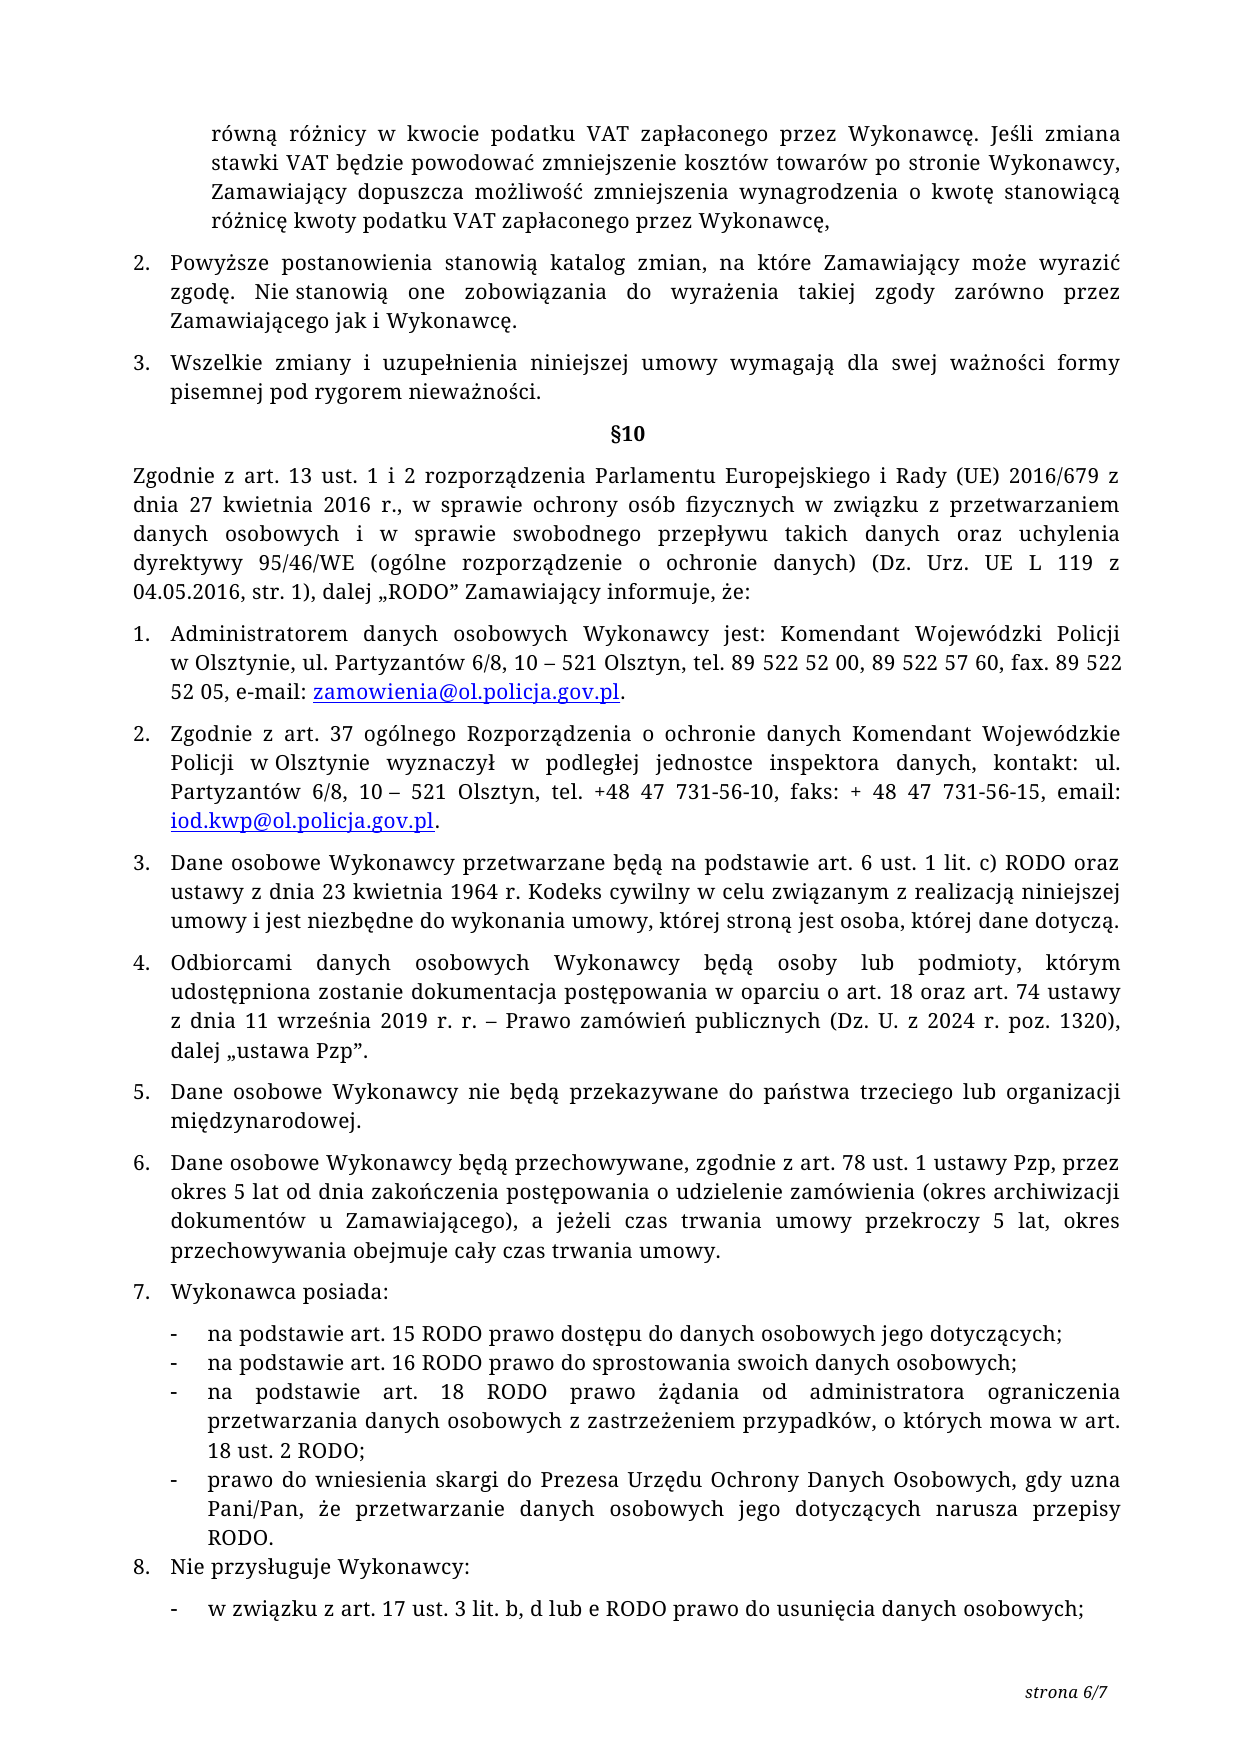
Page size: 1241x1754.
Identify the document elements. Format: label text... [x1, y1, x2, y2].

text §10 [133, 418, 1122, 447]
list na podstawie art. 18 RODO prawo żądania od administratora ograniczenia przetwarzania danych osobowych z zastrzeżeniem przypadków, o których mowa w art. 18 ust. 2 RODO; [170, 1376, 1122, 1464]
list Nie przysługuje Wykonawcy: [133, 1551, 1122, 1581]
list w związku z art. 17 ust. 3 lit. b, d lub e RODO prawo do usunięcia danych osobowych; [170, 1593, 1122, 1622]
list Dane osobowe Wykonawcy nie będą przekazywane do państwa trzeciego lub organizacji międzynarodowej. [133, 1076, 1122, 1135]
list Dane osobowe Wykonawcy będą przechowywane, zgodnie z art. 78 ust. 1 ustawy Pzp, przez okres 5 lat od dnia zakończenia postępowania o udzielenie zamówienia (okres archiwizacji dokumentów u Zamawiającego), a jeżeli czas trwania umowy przekroczy 5 lat, okres przechowywania obejmuje cały czas trwania umowy. [133, 1147, 1122, 1264]
list Powyższe postanowienia stanowią katalog zmian, na które Zamawiający może wyrazić zgodę. Nie stanowią one zobowiązania do wyrażenia takiej zgody zarówno przez Zamawiającego jak i Wykonawcę. [133, 247, 1122, 335]
list Zgodnie z art. 37 ogólnego Rozporządzenia o ochronie danych Komendant Wojewódzkie Policji w Olsztynie wyznaczył w podległej jednostce inspektora danych, kontakt: ul. Partyzantów 6/8, 10 – 521 Olsztyn, tel. +48 47 731-56-10, faks: + 48 47 731-56-15, email: iod.kwp@ol.policja.gov.pl. [133, 718, 1122, 835]
list Administratorem danych osobowych Wykonawcy jest: Komendant Wojewódzki Policji w Olsztynie, ul. Partyzantów 6/8, 10 – 521 Olsztyn, tel. 89 522 52 00, 89 522 57 60, fax. 89 522 52 05, e-mail: zamowienia@ol.policja.gov.pl. [133, 618, 1122, 706]
text Zgodnie z art. 13 ust. 1 i 2 rozporządzenia Parlamentu Europejskiego i Rady (UE) 2016/679 z dnia 27 kwietnia 2016 r., w sprawie ochrony osób fizycznych w związku z przetwarzaniem danych osobowych i w sprawie swobodnego przepływu takich danych oraz uchylenia dyrektywy 95/46/WE (ogólne rozporządzenie o ochronie danych) (Dz. Urz. UE L 119 z 04.05.2016, str. 1), dalej „RODO” Zamawiający informuje, że: [133, 460, 1122, 606]
list Wykonawca posiada: [133, 1276, 1122, 1306]
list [170, 118, 1122, 235]
list na podstawie art. 15 RODO prawo dostępu do danych osobowych jego dotyczących; [170, 1318, 1122, 1347]
list Wszelkie zmiany i uzupełnienia niniejszej umowy wymagają dla swej ważności formy pisemnej pod rygorem nieważności. [133, 347, 1122, 406]
list Dane osobowe Wykonawcy przetwarzane będą na podstawie art. 6 ust. 1 lit. c) RODO oraz ustawy z dnia 23 kwietnia 1964 r. Kodeks cywilny w celu związanym z realizacją niniejszej umowy i jest niezbędne do wykonania umowy, której stroną jest osoba, której dane dotyczą. [133, 847, 1122, 935]
list Odbiorcami danych osobowych Wykonawcy będą osoby lub podmioty, którym udostępniona zostanie dokumentacja postępowania w oparciu o art. 18 oraz art. 74 ustawy z dnia 11 września 2019 r. r. – Prawo zamówień publicznych (Dz. U. z 2024 r. poz. 1320), dalej „ustawa Pzp”. [133, 947, 1122, 1064]
list na podstawie art. 16 RODO prawo do sprostowania swoich danych osobowych; [170, 1347, 1122, 1376]
list prawo do wniesienia skargi do Prezesa Urzędu Ochrony Danych Osobowych, gdy uzna Pani/Pan, że przetwarzanie danych osobowych jego dotyczących narusza przepisy RODO. [170, 1464, 1122, 1551]
